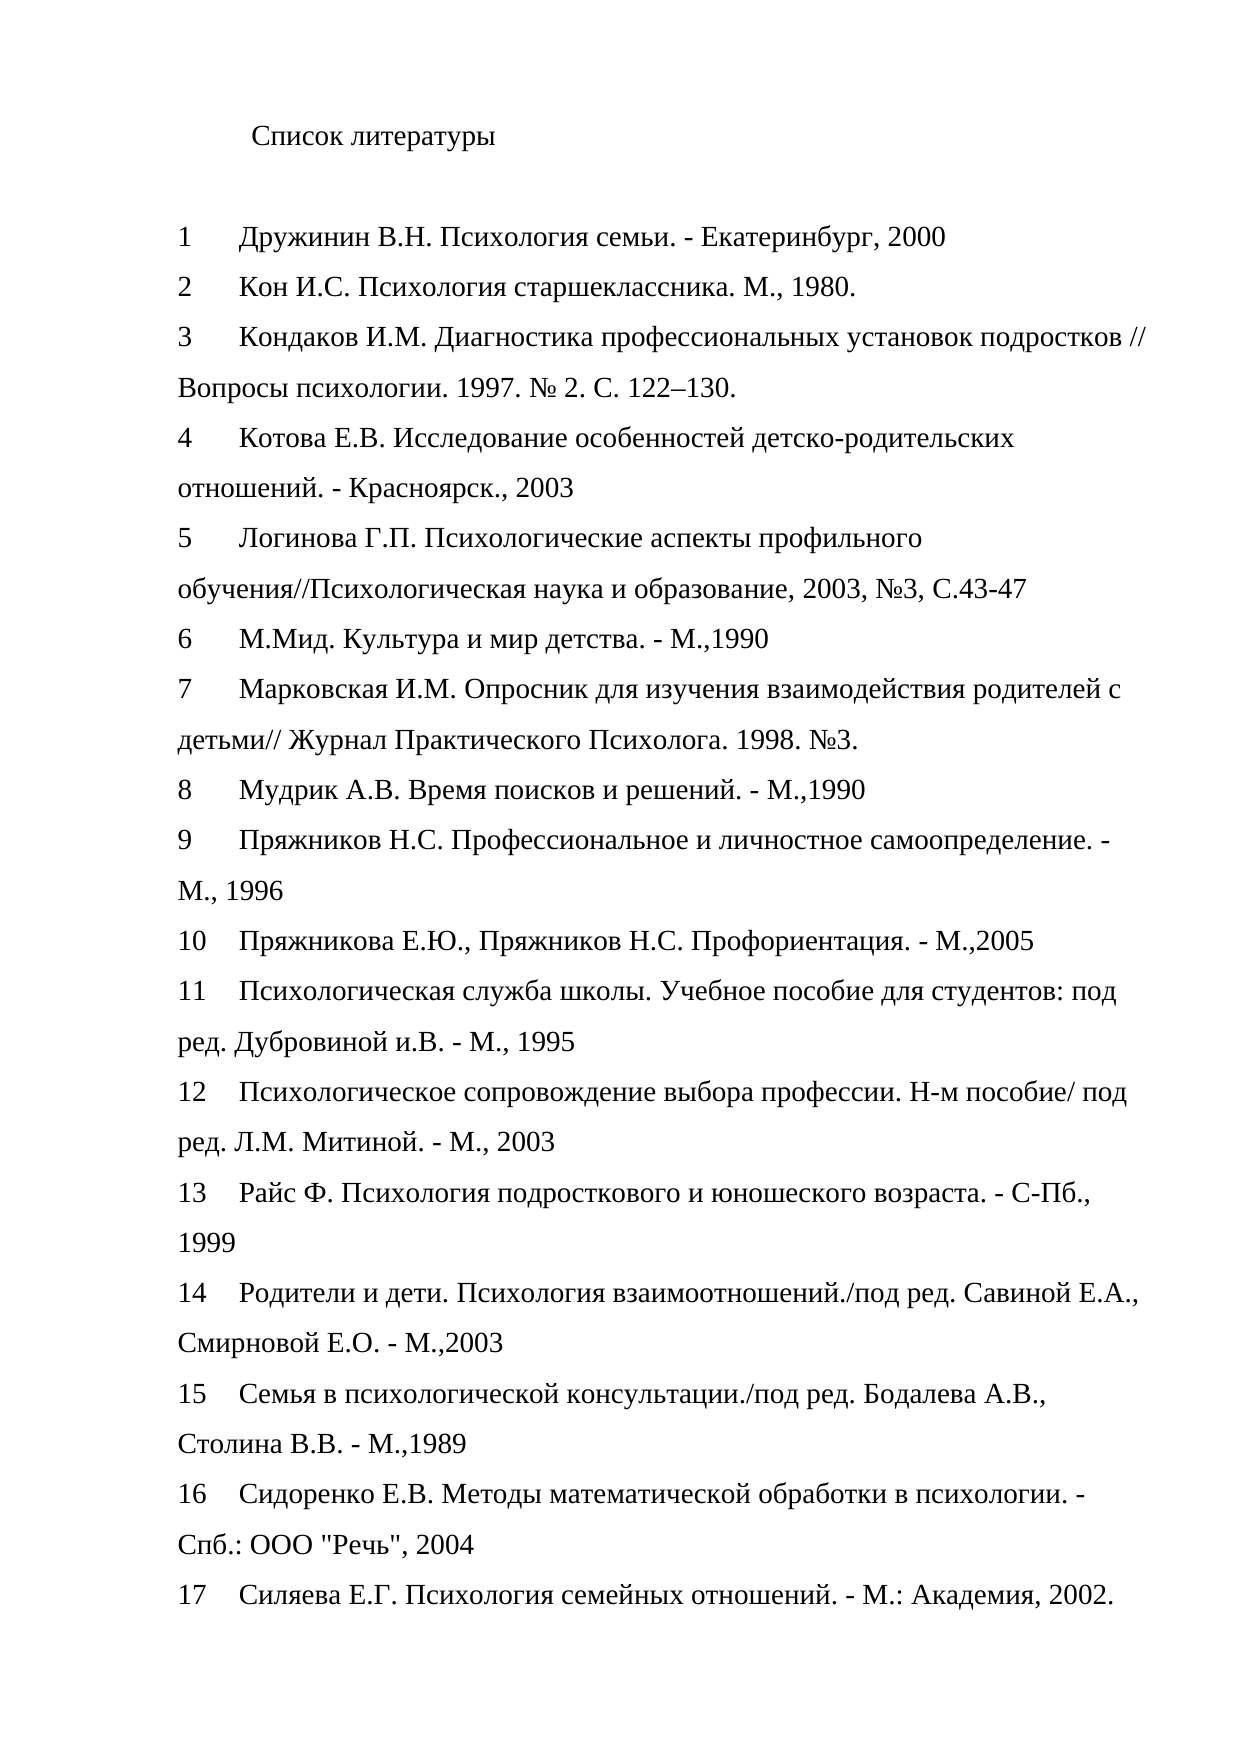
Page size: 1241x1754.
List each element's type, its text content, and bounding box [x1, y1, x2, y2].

text 15 Семья в психологической консультации./под ред. Бодалева А.В., Столина В.В. - М.,1989 [177, 1376, 1152, 1460]
text 6 М.Мид. Культура и мир детства. - М.,1990 [177, 621, 1152, 655]
text 1 Дружинин В.Н. Психология семьи. - Екатеринбург, 2000 [177, 219, 1152, 252]
text 5 Логинова Г.П. Психологические аспекты профильного обучения//Психологическая наука и образование, 2003, №3, С.43-47 [177, 521, 1152, 604]
text 14 Родители и дети. Психология взаимоотношений./под ред. Савиной Е.А., Смирновой Е.О. - М.,2003 [177, 1275, 1152, 1359]
text 4 Котова Е.В. Исследование особенностей детско-родительских отношений. - Красноярск., 2003 [177, 420, 1152, 504]
text 8 Мудрик А.В. Время поисков и решений. - М.,1990 [177, 772, 1152, 806]
text 13 Райс Ф. Психология подросткового и юношеского возраста. - С-Пб., 1999 [177, 1175, 1152, 1258]
text 7 Марковская И.М. Опросник для изучения взаимодействия родителей с детьми// Журнал Практического Психолога. 1998. №3. [177, 672, 1152, 755]
text Список литературы [177, 118, 1152, 152]
text 12 Психологическое сопровождение выбора профессии. Н-м пособие/ под ред. Л.М. Митиной. - М., 2003 [177, 1074, 1152, 1158]
text 11 Психологическая служба школы. Учебное пособие для студентов: под ред. Дубровиной и.В. - М., 1995 [177, 973, 1152, 1057]
text 3 Кондаков И.М. Диагностика профессиональных установок подростков // Вопросы психологии. 1997. № 2. С. 122–130. [177, 319, 1152, 403]
text 9 Пряжников Н.С. Профессиональное и личностное самоопределение. - М., 1996 [177, 822, 1152, 906]
text 2 Кон И.С. Психология старшеклассника. М., 1980. [177, 269, 1152, 303]
text 17 Силяева Е.Г. Психология семейных отношений. - М.: Академия, 2002. [177, 1577, 1152, 1611]
text 10 Пряжникова Е.Ю., Пряжников Н.С. Профориентация. - М.,2005 [177, 923, 1152, 957]
text 16 Сидоренко Е.В. Методы математической обработки в психологии. - Спб.: ООО "Речь", 2004 [177, 1477, 1152, 1560]
